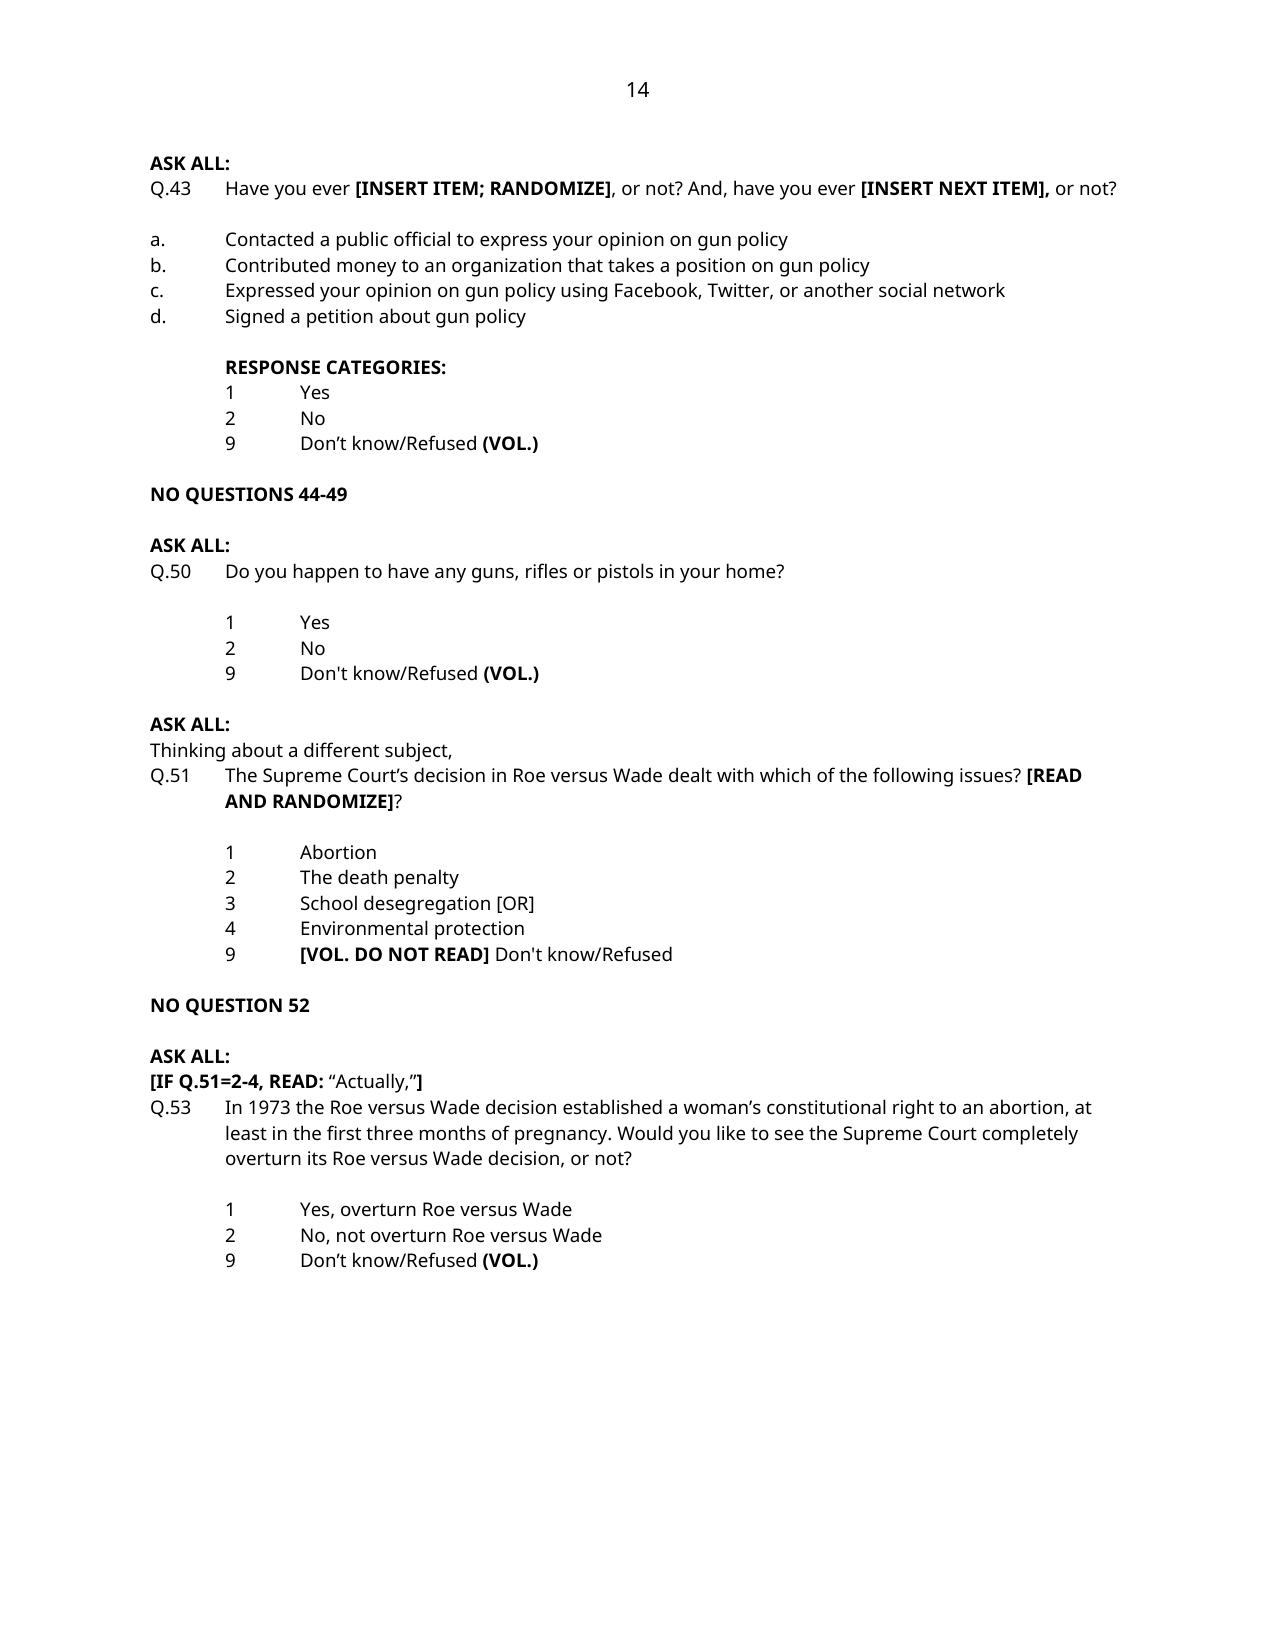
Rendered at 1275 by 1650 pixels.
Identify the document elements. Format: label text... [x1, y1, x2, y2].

text 2 No, not overturn Roe versus Wade [150, 1222, 1125, 1247]
text 2 No [150, 635, 1125, 660]
text [IF Q.51=2-4, READ: “Actually,”] [150, 1069, 1125, 1094]
text RESPONSE CATEGORIES: [150, 354, 1125, 380]
text Q.43 Have you ever [INSERT ITEM; RANDOMIZE], or not? And, have you ever [INSERT NEXT ITEM], or not? [150, 176, 1125, 201]
text ASK ALL: [150, 711, 1125, 737]
text 9 Don’t know/Refused (VOL.) [150, 1247, 1125, 1273]
text Q.50 Do you happen to have any guns, rifles or pistols in your home? [150, 558, 1125, 584]
text 2 No [150, 405, 1125, 431]
text 1 Yes [150, 380, 1125, 405]
text ASK ALL: [150, 1043, 1125, 1069]
text ASK ALL: [150, 150, 1125, 176]
text Q.51 The Supreme Court’s decision in Roe versus Wade dealt with which of the following issues? [READ AND RANDOMIZE]? [150, 762, 1125, 813]
text 9 Don't know/Refused (VOL.) [150, 660, 1125, 686]
text Q.53 In 1973 the Roe versus Wade decision established a woman’s constitutional right to an abortion, at least in the first three months of pregnancy. Would you like to see the Supreme Court completely overturn its Roe versus Wade decision, or not? [150, 1094, 1125, 1171]
text 3 School desegregation [OR] [150, 890, 1125, 916]
text NO QUESTIONS 44-49 [150, 482, 1125, 507]
text 1 Abortion [150, 839, 1125, 864]
text b. Contributed money to an organization that takes a position on gun policy [150, 252, 1125, 278]
text 2 The death penalty [150, 864, 1125, 890]
text 9 [VOL. DO NOT READ] Don't know/Refused [225, 941, 1125, 967]
text 4 Environmental protection [150, 916, 1125, 941]
text NO QUESTION 52 [150, 992, 1125, 1018]
text d. Signed a petition about gun policy [150, 303, 1125, 329]
text 1 Yes, overturn Roe versus Wade [150, 1196, 1125, 1222]
text Thinking about a different subject, [150, 737, 1125, 762]
text 1 Yes [150, 609, 1125, 635]
text ASK ALL: [150, 533, 1125, 558]
text 9 Don’t know/Refused (VOL.) [150, 431, 1125, 456]
text c. Expressed your opinion on gun policy using Facebook, Twitter, or another social network [150, 278, 1125, 303]
text a. Contacted a public official to express your opinion on gun policy [150, 227, 1125, 252]
